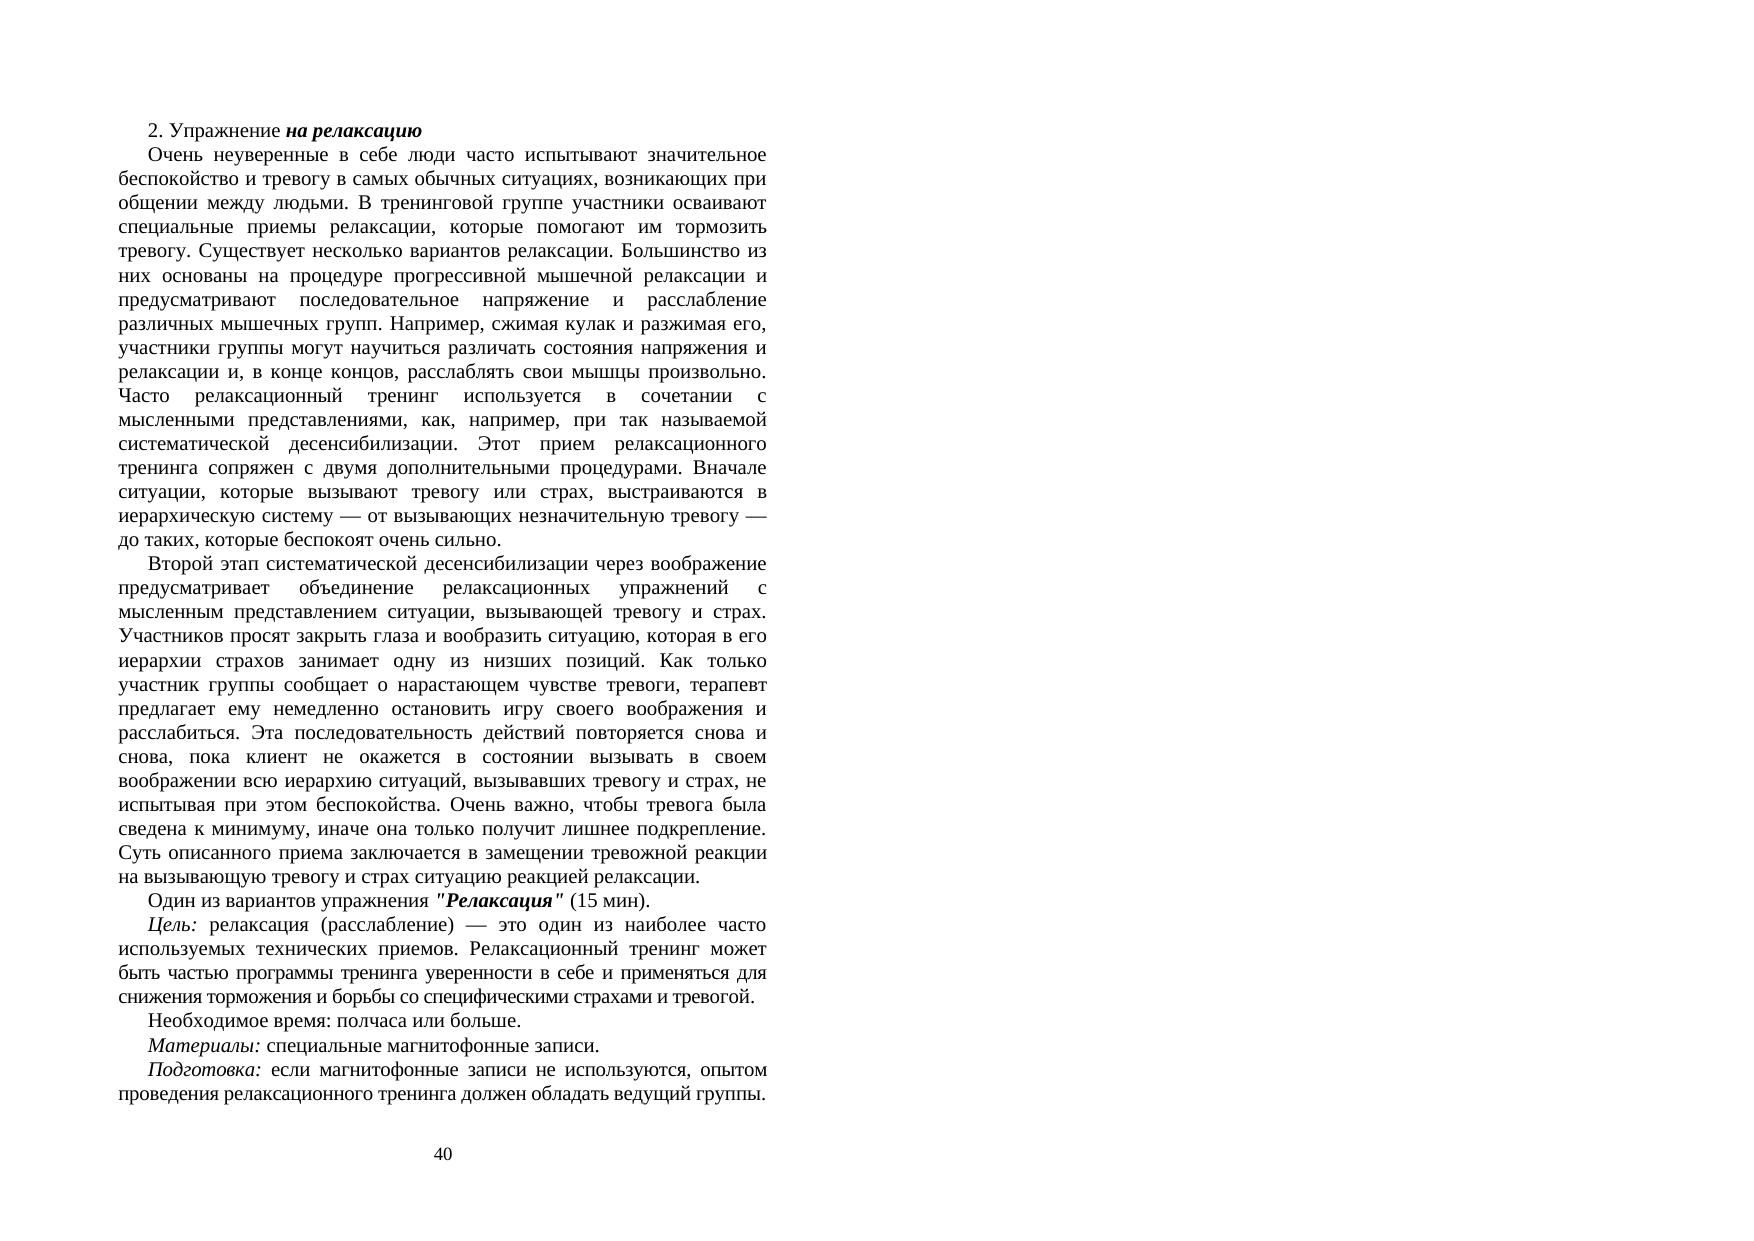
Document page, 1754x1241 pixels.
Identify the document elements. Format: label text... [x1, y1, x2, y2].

text Второй этап систематической десенсибилизации через воображение предусматривает объединение релаксационных упражнений с мысленным представлением ситуации, вызывающей тревогу и страх. Участников просят закрыть глаза и вообразить ситуацию, которая в его иерархии страхов занимает одну из низших позиций. Как только участник группы сообщает о нарастающем чувстве тревоги, терапевт предлагает ему немедленно остановить игру своего воображения и расслабиться. Эта последовательность действий повторяется снова и снова, пока клиент не окажется в состоянии вызывать в своем воображении всю иерархию ситуаций, вызывавших тревогу и страх, не испытывая при этом беспокойства. Очень важно, чтобы тревога была сведена к минимуму, иначе она только получит лишнее подкрепление. Суть описанного приема заключается в замещении тревожной реакции на вызывающую тревогу и страх ситуацию реакцией релаксации. [118, 551, 768, 888]
text Очень неуверенные в себе люди часто испытывают значительное беспокойство и тревогу в самых обычных ситуациях, возникающих при общении между людьми. В тренинговой группе участники осваивают специальные приемы релаксации, которые помогают им тормозить тревогу. Существует несколько вариантов релаксации. Большинство из них основаны на процедуре прогрессивной мышечной релаксации и предусматривают последовательное напряжение и расслабление различных мышечных групп. Например, сжимая кулак и разжимая его, участники группы могут научиться различать состояния напряжения и релаксации и, в конце концов, расслаблять свои мышцы произвольно. Часто релаксационный тренинг используется в сочетании с мысленными представлениями, как, например, при так называемой систематической десенсибилизации. Этот прием релаксационного тренинга сопряжен с двумя дополнительными процедурами. Вначале ситуации, которые вызывают тревогу или страх, выстраиваются в иерархическую систему — от вызывающих незначительную тревогу — до таких, которые беспокоят очень сильно. [118, 142, 768, 551]
text Один из вариантов упражнения "Релаксация" (15 мин). [118, 888, 768, 912]
text Материалы: специальные магнитофонные записи. [118, 1032, 768, 1057]
text Подготовка: если магнитофонные записи не используются, опытом проведения релаксационного тренинга должен обладать ведущий группы. [118, 1057, 768, 1105]
text Необходимое время: полчаса или больше. [118, 1008, 768, 1032]
text Цель: релаксация (расслабление) — это один из наиболее часто используемых технических приемов. Релаксационный тренинг может быть частью программы тренинга уверенности в себе и применяться для снижения торможения и борьбы со специфическими страхами и тревогой. [118, 912, 768, 1008]
text 2. Упражнение на релаксацию [118, 118, 768, 142]
